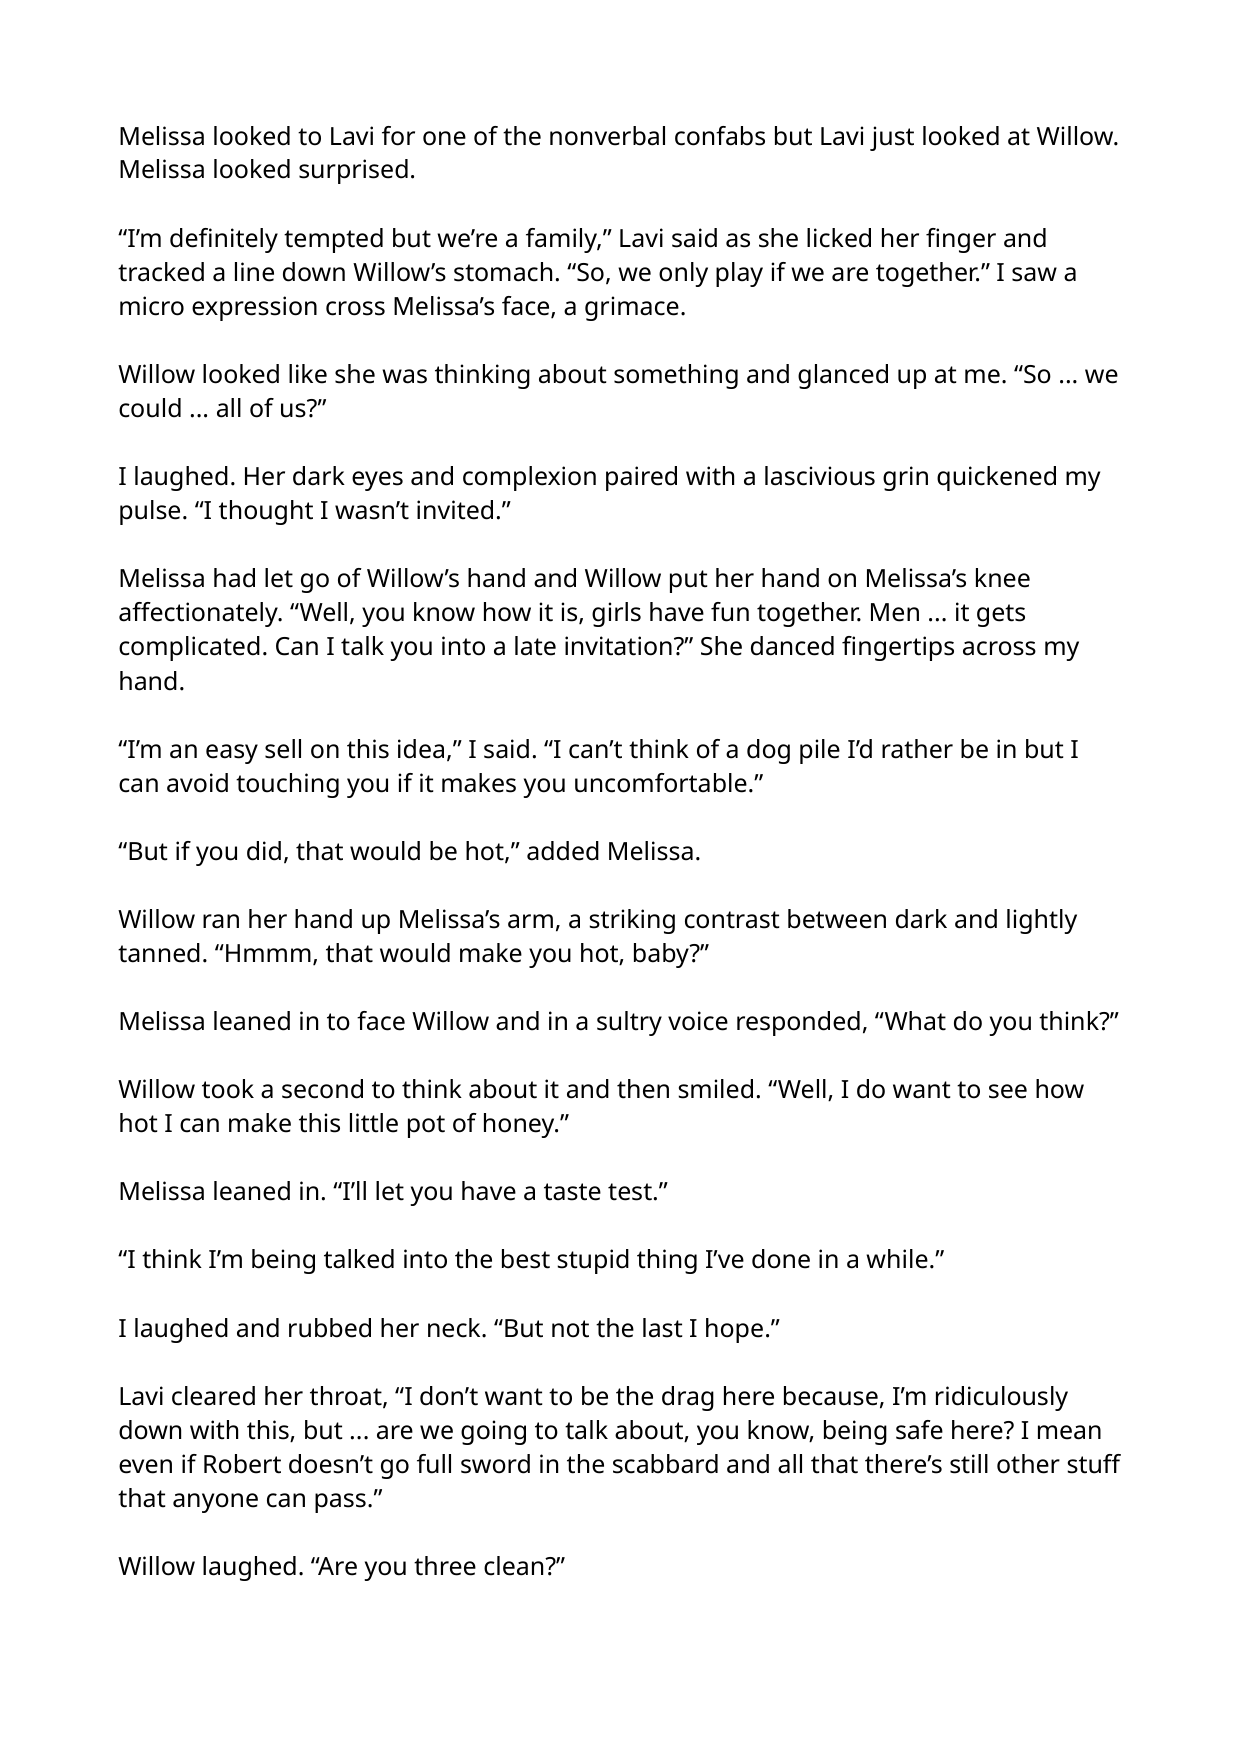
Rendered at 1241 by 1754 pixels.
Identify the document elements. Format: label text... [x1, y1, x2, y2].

text “I’m an easy sell on this idea,” I said. “I can’t think of a dog pile I’d rather be in but I can avoid touching you if it makes you uncomfortable.” [118, 731, 1122, 799]
text Melissa had let go of Willow’s hand and Willow put her hand on Melissa’s knee affectionately. “Well, you know how it is, girls have fun together. Men ... it gets complicated. Can I talk you into a late invitation?” She danced fingertips across my hand. [118, 561, 1122, 697]
text Willow ran her hand up Melissa’s arm, a striking contrast between dark and lightly tanned. “Hmmm, that would make you hot, baby?” [118, 902, 1122, 970]
text “I think I’m being talked into the best stupid thing I’ve done in a while.” [118, 1242, 1122, 1276]
text Willow laughed. “Are you three clean?” [118, 1549, 1122, 1583]
text “I’m definitely tempted but we’re a family,” Lavi said as she licked her finger and tracked a line down Willow’s stomach. “So, we only play if we are together.” I saw a micro expression cross Melissa’s face, a grimace. [118, 220, 1122, 322]
text I laughed. Her dark eyes and complexion paired with a lascivious grin quickened my pulse. “I thought I wasn’t invited.” [118, 459, 1122, 527]
text “But if you did, that would be hot,” added Melissa. [118, 833, 1122, 867]
text Melissa leaned in to face Willow and in a sultry voice responded, “What do you think?” [118, 1004, 1122, 1038]
text Willow took a second to think about it and then smiled. “Well, I do want to see how hot I can make this little pot of honey.” [118, 1072, 1122, 1140]
text I laughed and rubbed her neck. “But not the last I hope.” [118, 1310, 1122, 1344]
text Melissa looked to Lavi for one of the nonverbal confabs but Lavi just looked at Willow. Melissa looked surprised. [118, 118, 1122, 186]
text Lavi cleared her throat, “I don’t want to be the drag here because, I’m ridiculously down with this, but ... are we going to talk about, you know, being safe here? I mean even if Robert doesn’t go full sword in the scabbard and all that there’s still other stuff that anyone can pass.” [118, 1378, 1122, 1515]
text Willow looked like she was thinking about something and glanced up at me. “So ... we could ... all of us?” [118, 357, 1122, 425]
text Melissa leaned in. “I’ll let you have a taste test.” [118, 1174, 1122, 1208]
